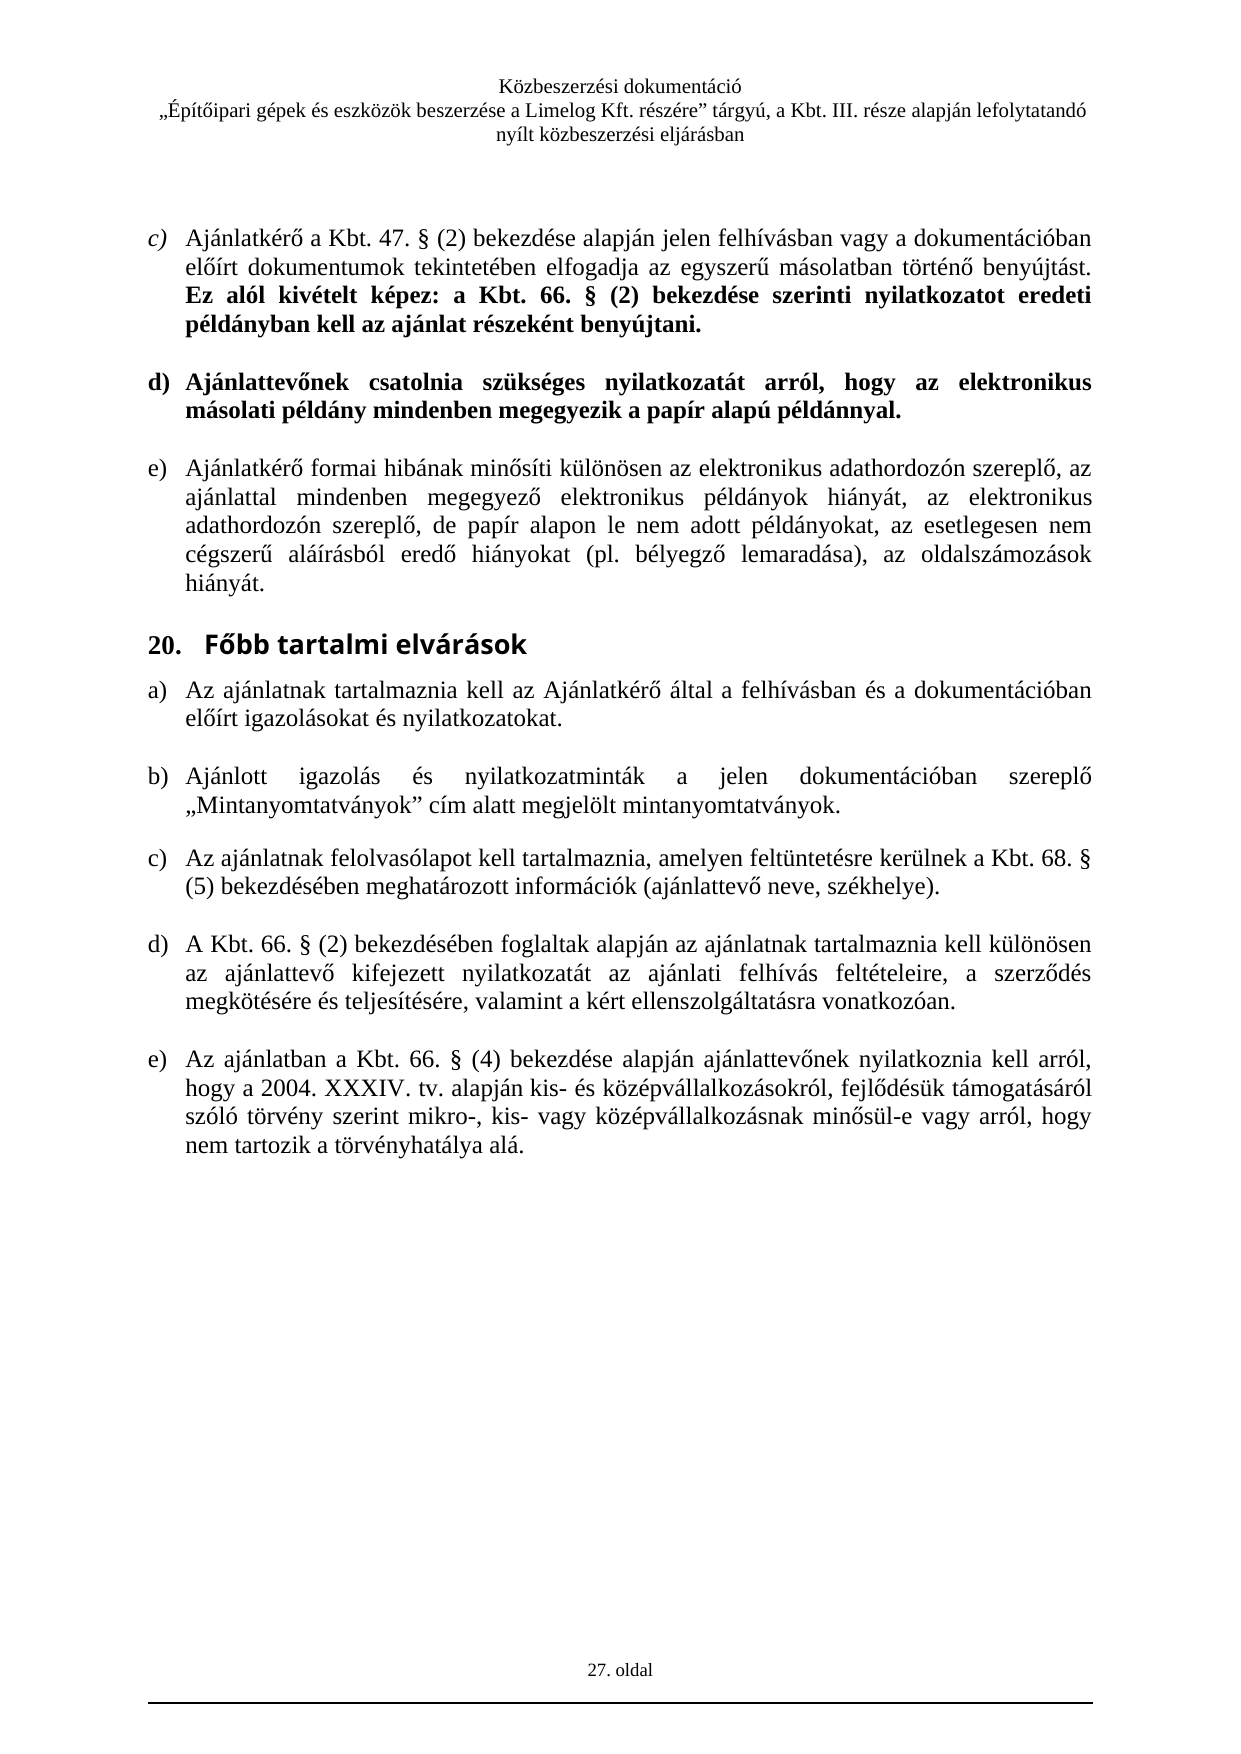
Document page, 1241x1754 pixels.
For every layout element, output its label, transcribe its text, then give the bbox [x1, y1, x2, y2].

list A Kbt. 66. § (2) bekezdésében foglaltak alapján az ajánlatnak tartalmaznia kell különösen az ajánlattevő kifejezett nyilatkozatát az ajánlati felhívás feltételeire, a szerződés megkötésére és teljesítésére, valamint a kért ellenszolgáltatásra vonatkozóan. [148, 929, 1093, 1015]
list Főbb tartalmi elvárások [148, 625, 1093, 662]
list Ajánlattevőnek csatolnia szükséges nyilatkozatát arról, hogy az elektronikus másolati példány mindenben megegyezik a papír alapú példánnyal. [148, 367, 1093, 424]
list Az ajánlatnak felolvasólapot kell tartalmaznia, amelyen feltüntetésre kerülnek a Kbt. 68. § (5) bekezdésében meghatározott információk (ajánlattevő neve, székhelye). [148, 843, 1093, 900]
list Ajánlatkérő formai hibának minősíti különösen az elektronikus adathordozón szereplő, az ajánlattal mindenben megegyező elektronikus példányok hiányát, az elektronikus adathordozón szereplő, de papír alapon le nem adott példányokat, az esetlegesen nem cégszerű aláírásból eredő hiányokat (pl. bélyegző lemaradása), az oldalszámozások hiányát. [148, 453, 1093, 597]
list Ajánlatkérő a Kbt. 47. § (2) bekezdése alapján jelen felhívásban vagy a dokumentációban előírt dokumentumok tekintetében elfogadja az egyszerű másolatban történő benyújtást. Ez alól kivételt képez: a Kbt. 66. § (2) bekezdése szerinti nyilatkozatot eredeti példányban kell az ajánlat részeként benyújtani. [148, 223, 1093, 338]
list Ajánlott igazolás és nyilatkozatminták a jelen dokumentációban szereplő „Mintanyomtatványok” cím alatt megjelölt mintanyomtatványok. [148, 761, 1093, 818]
list Az ajánlatnak tartalmaznia kell az Ajánlatkérő által a felhívásban és a dokumentációban előírt igazolásokat és nyilatkozatokat. [148, 675, 1093, 732]
list Az ajánlatban a Kbt. 66. § (4) bekezdése alapján ajánlattevőnek nyilatkoznia kell arról, hogy a 2004. XXXIV. tv. alapján kis- és középvállalkozásokról, fejlődésük támogatásáról szóló törvény szerint mikro-, kis- vagy középvállalkozásnak minősül-e vagy arról, hogy nem tartozik a törvényhatálya alá. [148, 1044, 1093, 1159]
